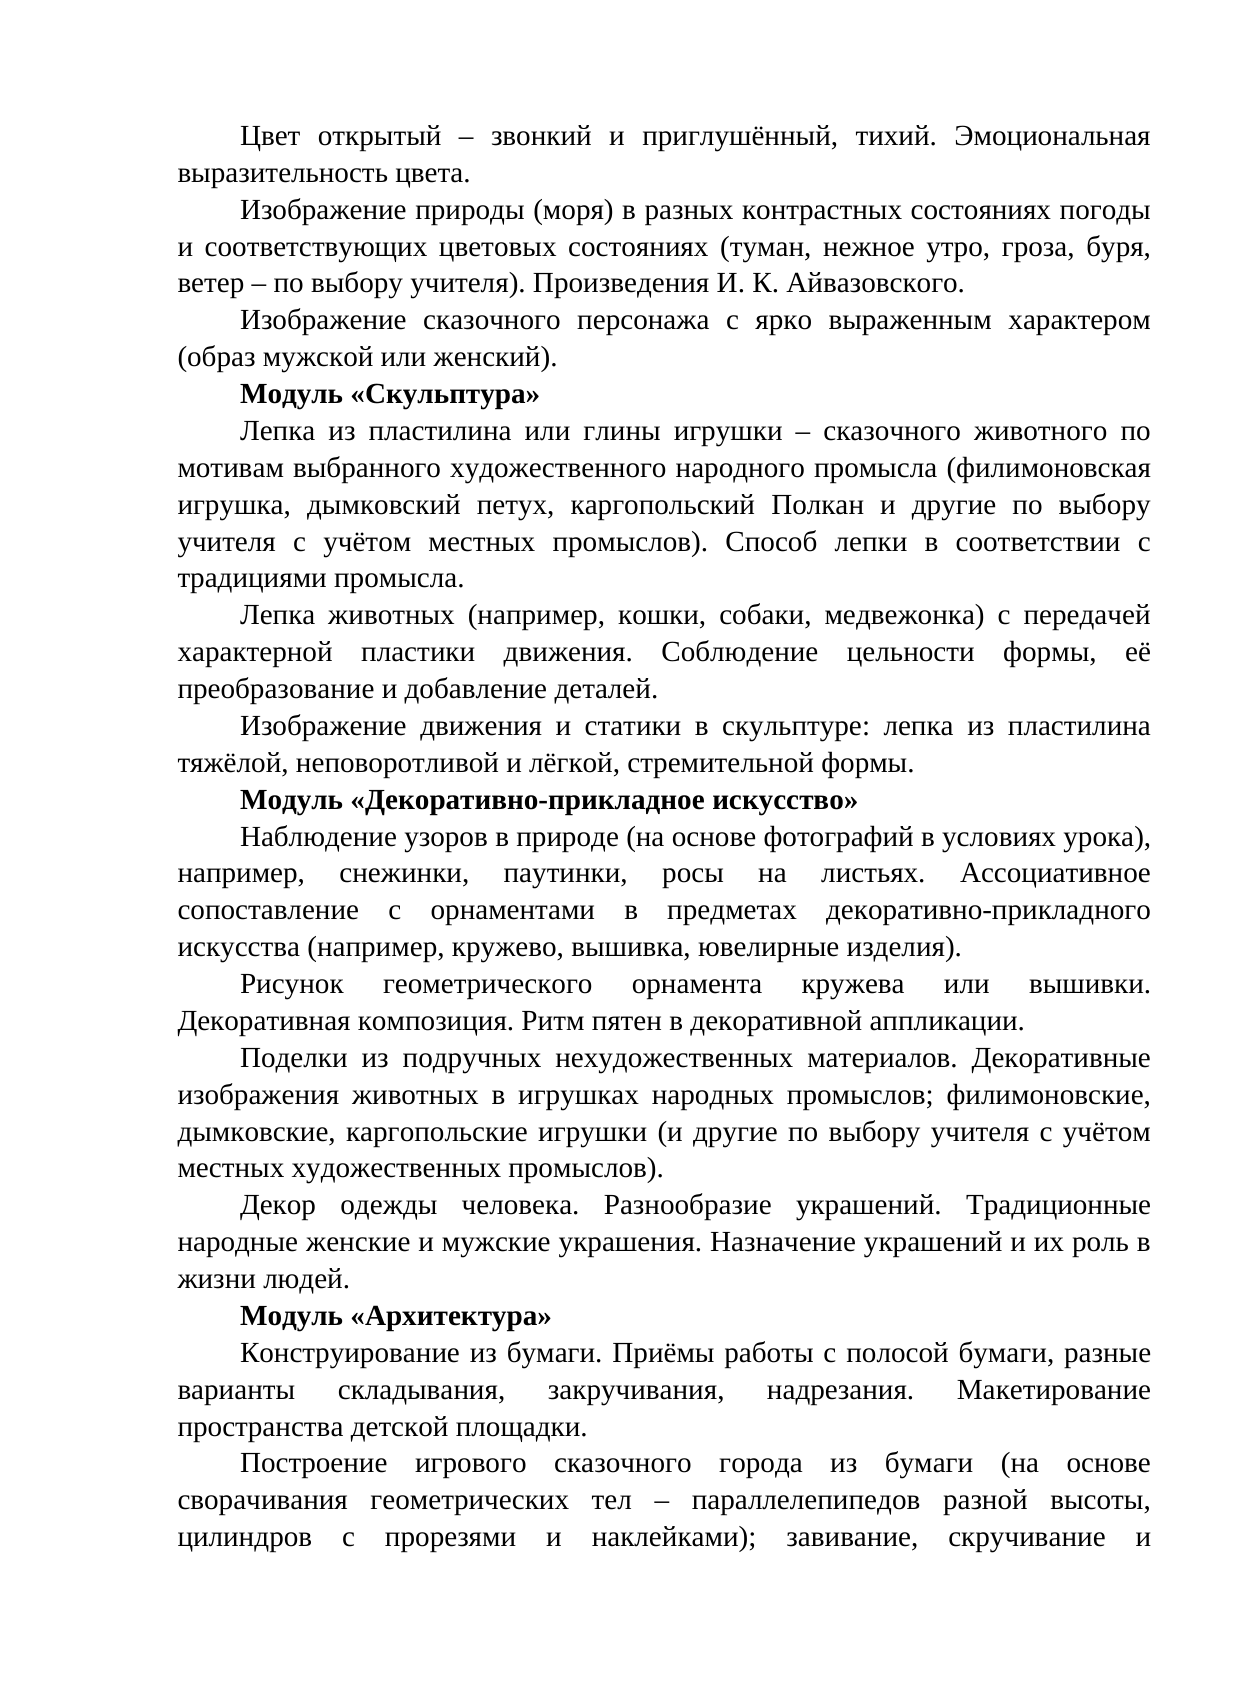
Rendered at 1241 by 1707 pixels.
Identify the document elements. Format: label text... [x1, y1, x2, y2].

text Декор одежды человека. Разнообразие украшений. Традиционные народные женские и мужские украшения. Назначение украшений и их роль в жизни людей. [177, 1187, 1152, 1295]
text Цвет открытый – звонкий и приглушённый, тихий. Эмоциональная выразительность цвета. [177, 118, 1152, 188]
text Лепка животных (например, кошки, собаки, медвежонка) с передачей характерной пластики движения. Соблюдение цельности формы, её преобразование и добавление деталей. [177, 597, 1152, 705]
text Поделки из подручных нехудожественных материалов. Декоративные изображения животных в игрушках народных промыслов; филимоновские, дымковские, каргопольские игрушки (и другие по выбору учителя с учётом местных художественных промыслов). [177, 1040, 1152, 1184]
text Модуль «Скульптура» [177, 376, 1152, 410]
text Изображение природы (моря) в разных контрастных состояниях погоды и соответствующих цветовых состояниях (туман, нежное утро, гроза, буря, ветер – по выбору учителя). Произведения И. К. Айвазовского. [177, 192, 1152, 299]
text Модуль «Архитектура» [177, 1298, 1152, 1332]
text Лепка из пластилина или глины игрушки – сказочного животного по мотивам выбранного художественного народного промысла (филимоновская игрушка, дымковский петух, каргопольский Полкан и другие по выбору учителя с учётом местных промыслов). Способ лепки в соответствии с традициями промысла. [177, 413, 1152, 594]
text Модуль «Декоративно-прикладное искусство» [177, 782, 1152, 815]
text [177, 1446, 1152, 1553]
text Конструирование из бумаги. Приёмы работы с полосой бумаги, разные варианты складывания, закручивания, надрезания. Макетирование пространства детской площадки. [177, 1335, 1152, 1442]
text Изображение сказочного персонажа с ярко выраженным характером (образ мужской или женский). [177, 302, 1152, 373]
text Изображение движения и статики в скульптуре: лепка из пластилина тяжёлой, неповоротливой и лёгкой, стремительной формы. [177, 708, 1152, 778]
text Рисунок геометрического орнамента кружева или вышивки. Декоративная композиция. Ритм пятен в декоративной аппликации. [177, 966, 1152, 1037]
text Наблюдение узоров в природе (на основе фотографий в условиях урока), например, снежинки, паутинки, росы на листьях. Ассоциативное сопоставление с орнаментами в предметах декоративно-прикладного искусства (например, кружево, вышивка, ювелирные изделия). [177, 819, 1152, 963]
